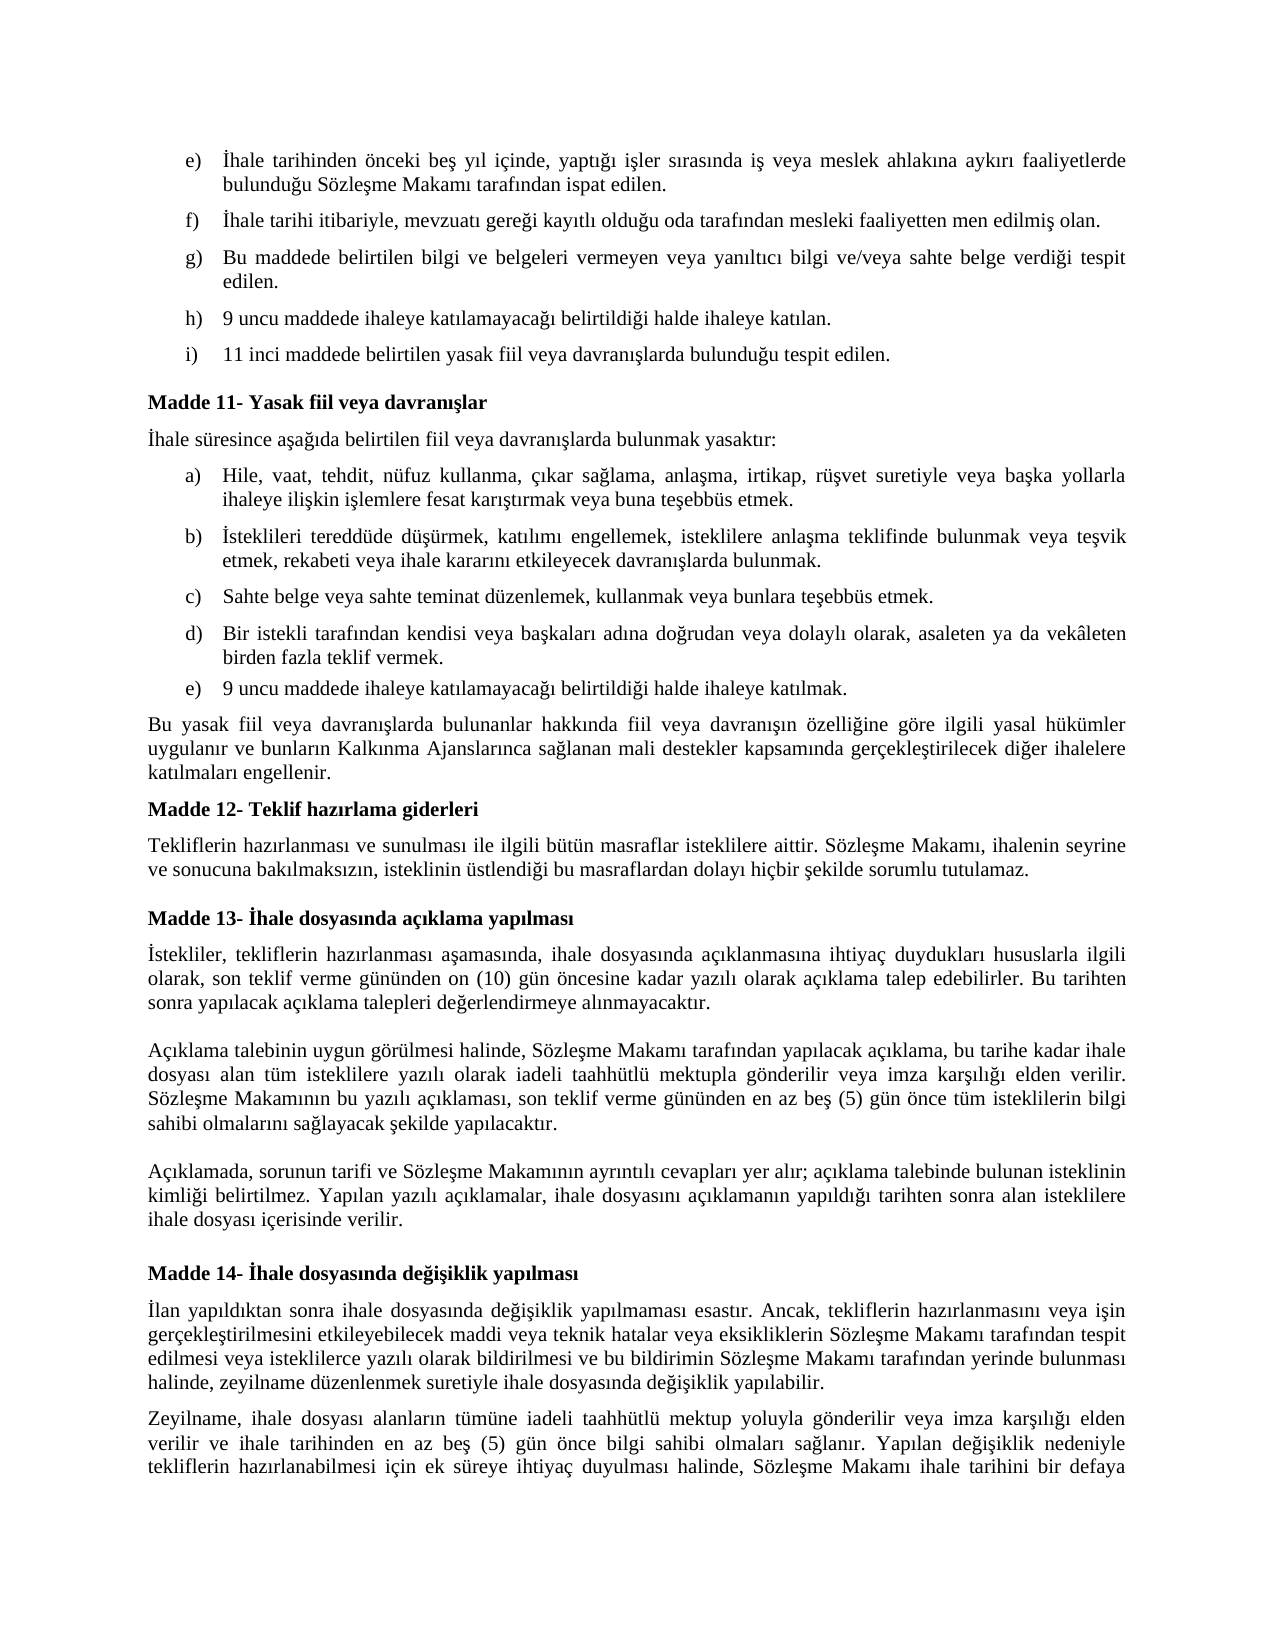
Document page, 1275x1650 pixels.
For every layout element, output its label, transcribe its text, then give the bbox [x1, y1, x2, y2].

text Madde 13- İhale dosyasında açıklama yapılması [148, 905, 1127, 929]
list Bu maddede belirtilen bilgi ve belgeleri vermeyen veya yanıltıcı bilgi ve/veya sahte belge verdiği tespit edilen. [185, 245, 1127, 293]
text İstekliler, tekliflerin hazırlanması aşamasında, ihale dosyasında açıklanmasına ihtiyaç duydukları hususlarla ilgili olarak, son teklif verme gününden on (10) gün öncesine kadar yazılı olarak açıklama talep edebilirler. Bu tarihten sonra yapılacak açıklama talepleri değerlendirmeye alınmayacaktır. [148, 942, 1127, 1014]
text Açıklamada, sorunun tarifi ve Sözleşme Makamının ayrıntılı cevapları yer alır; açıklama talebinde bulunan isteklinin kimliği belirtilmez. Yapılan yazılı açıklamalar, ihale dosyasını açıklamanın yapıldığı tarihten sonra alan isteklilere ihale dosyası içerisinde verilir. [148, 1158, 1127, 1231]
text Açıklama talebinin uygun görülmesi halinde, Sözleşme Makamı tarafından yapılacak açıklama, bu tarihe kadar ihale dosyası alan tüm isteklilere yazılı olarak iadeli taahhütlü mektupla gönderilir veya imza karşılığı elden verilir. Sözleşme Makamının bu yazılı açıklaması, son teklif verme gününden en az beş (5) gün önce tüm isteklilerin bilgi sahibi olmalarını sağlayacak şekilde yapılacaktır. [148, 1038, 1127, 1134]
list 9 uncu maddede ihaleye katılamayacağı belirtildiği halde ihaleye katılan. [185, 305, 1127, 329]
text Madde 12- Teklif hazırlama giderleri [148, 797, 1127, 821]
text Bu yasak fiil veya davranışlarda bulunanlar hakkında fiil veya davranışın özelliğine göre ilgili yasal hükümler uygulanır ve bunların Kalkınma Ajanslarınca sağlanan mali destekler kapsamında gerçekleştirilecek diğer ihalelere katılmaları engellenir. [148, 712, 1127, 784]
list İhale tarihinden önceki beş yıl içinde, yaptığı işler sırasında iş veya meslek ahlakına aykırı faaliyetlerde bulunduğu Sözleşme Makamı tarafından ispat edilen. [185, 148, 1127, 196]
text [148, 1406, 1127, 1478]
text İhale süresince aşağıda belirtilen fiil veya davranışlarda bulunmak yasaktır: [148, 427, 1127, 451]
list Bir istekli tarafından kendisi veya başkaları adına doğrudan veya dolaylı olarak, asaleten ya da vekâleten birden fazla teklif vermek. [185, 621, 1127, 669]
list 9 uncu maddede ihaleye katılamayacağı belirtildiği halde ihaleye katılmak. [185, 675, 1127, 699]
list Hile, vaat, tehdit, nüfuz kullanma, çıkar sağlama, anlaşma, irtikap, rüşvet suretiyle veya başka yollarla ihaleye ilişkin işlemlere fesat karıştırmak veya buna teşebbüs etmek. [185, 463, 1127, 511]
text Tekliflerin hazırlanması ve sunulması ile ilgili bütün masraflar isteklilere aittir. Sözleşme Makamı, ihalenin seyrine ve sonucuna bakılmaksızın, isteklinin üstlendiği bu masraflardan dolayı hiçbir şekilde sorumlu tutulamaz. [148, 833, 1127, 881]
list Sahte belge veya sahte teminat düzenlemek, kullanmak veya bunlara teşebbüs etmek. [185, 584, 1127, 608]
list İhale tarihi itibariyle, mevzuatı gereği kayıtlı olduğu oda tarafından mesleki faaliyetten men edilmiş olan. [185, 208, 1127, 232]
list 11 inci maddede belirtilen yasak fiil veya davranışlarda bulunduğu tespit edilen. [185, 342, 1127, 366]
text Madde 11- Yasak fiil veya davranışlar [148, 390, 1127, 414]
list İsteklileri tereddüde düşürmek, katılımı engellemek, isteklilere anlaşma teklifinde bulunmak veya teşvik etmek, rekabeti veya ihale kararını etkileyecek davranışlarda bulunmak. [185, 524, 1127, 572]
text Madde 14- İhale dosyasında değişiklik yapılması [148, 1261, 1127, 1285]
text İlan yapıldıktan sonra ihale dosyasında değişiklik yapılmaması esastır. Ancak, tekliflerin hazırlanmasını veya işin gerçekleştirilmesini etkileyebilecek maddi veya teknik hatalar veya eksikliklerin Sözleşme Makamı tarafından tespit edilmesi veya isteklilerce yazılı olarak bildirilmesi ve bu bildirimin Sözleşme Makamı tarafından yerinde bulunması halinde, zeyilname düzenlenmek suretiyle ihale dosyasında değişiklik yapılabilir. [148, 1298, 1127, 1394]
